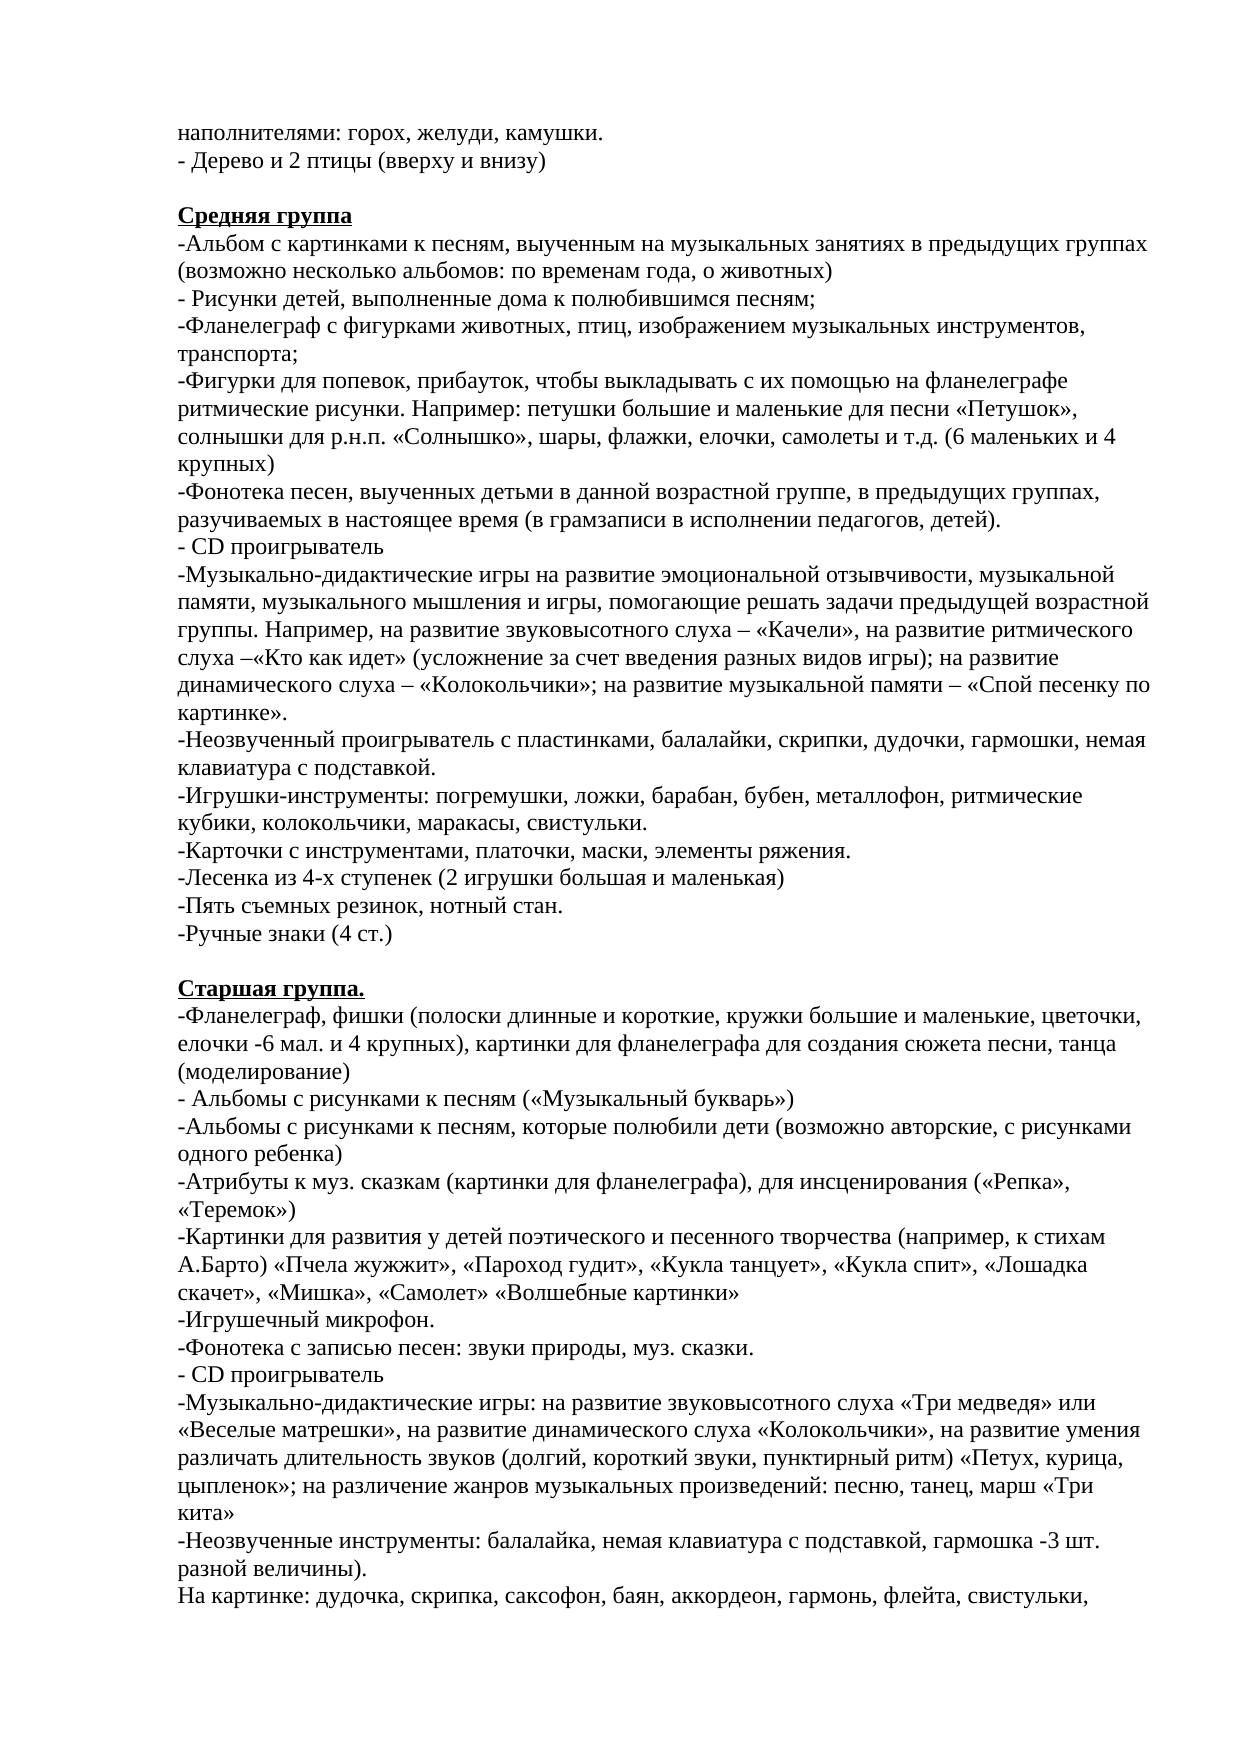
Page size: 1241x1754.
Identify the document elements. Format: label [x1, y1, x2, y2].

text [177, 118, 1152, 1609]
